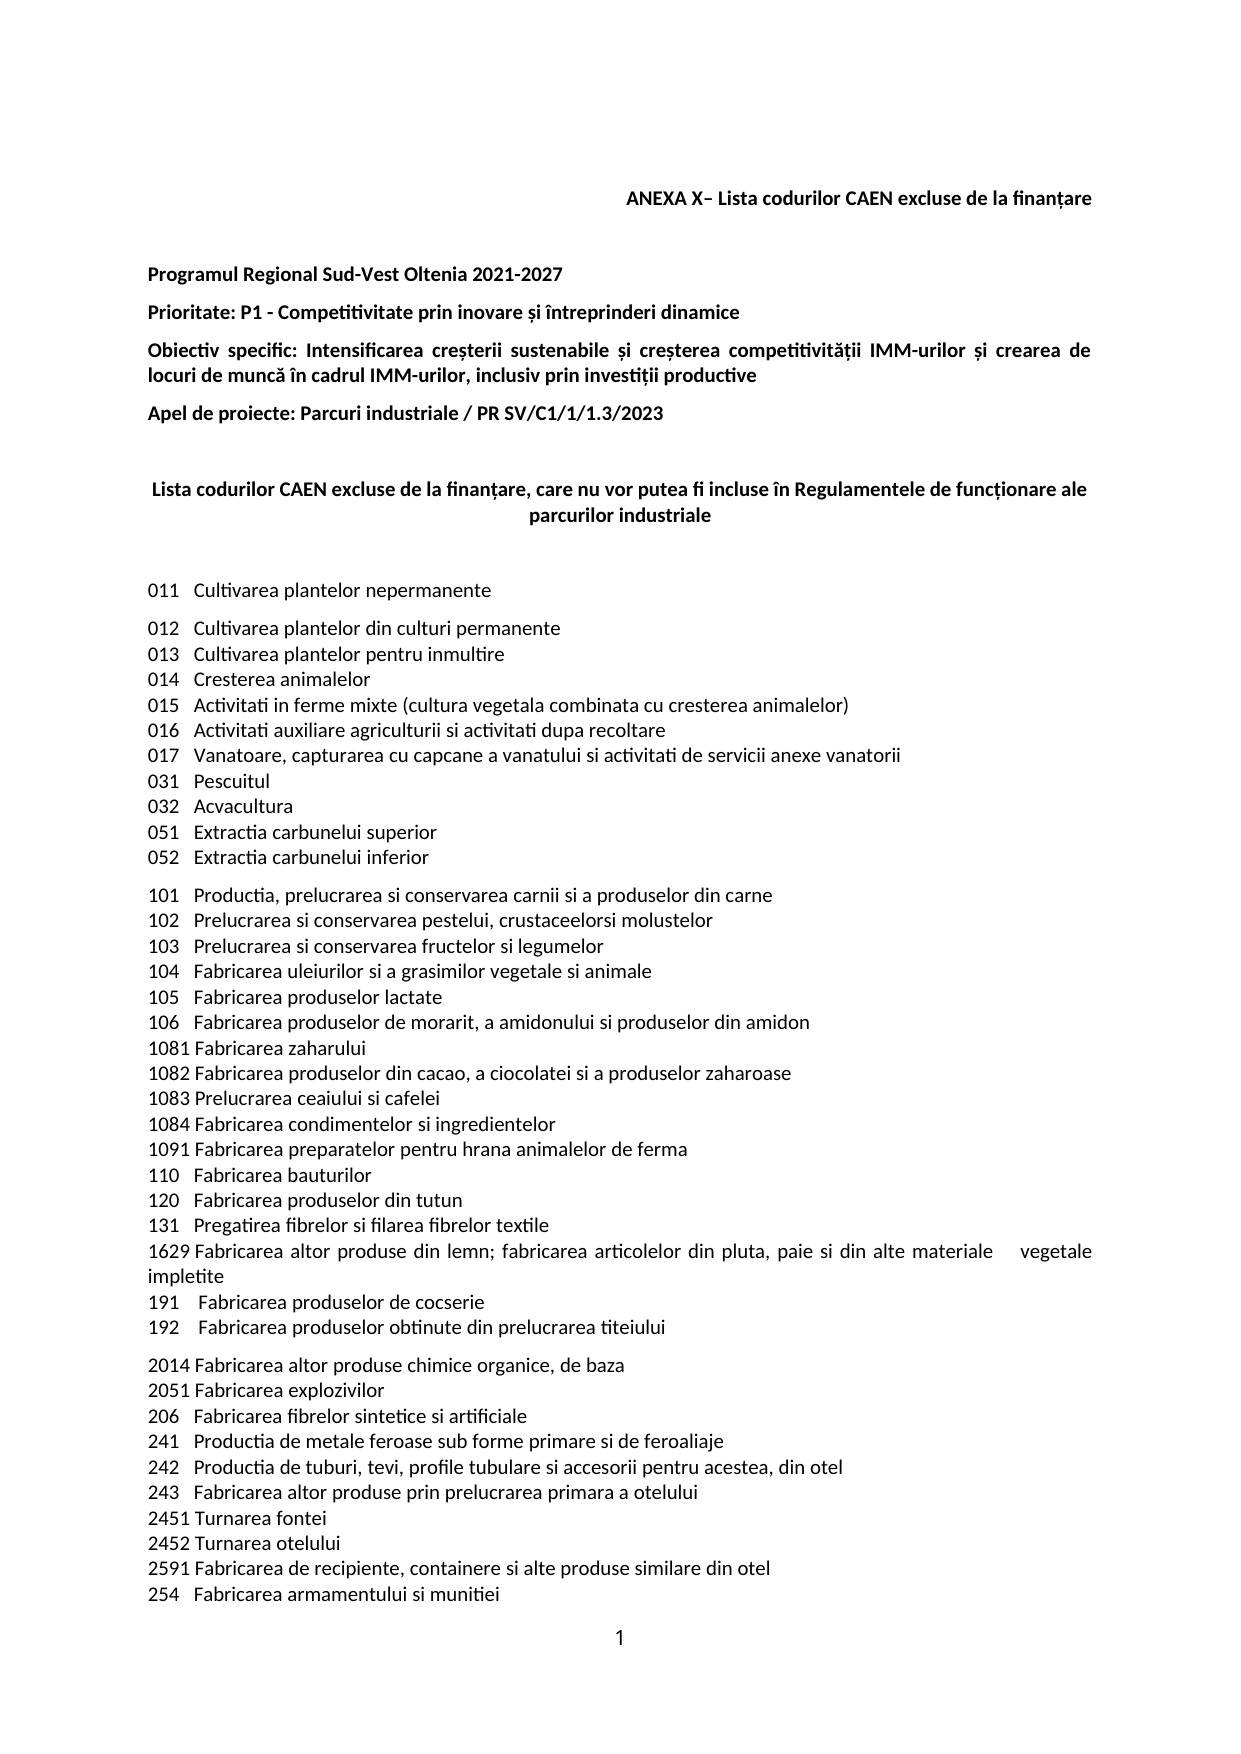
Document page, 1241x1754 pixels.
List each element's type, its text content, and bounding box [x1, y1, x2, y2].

text 2051 Fabricarea explozivilor [148, 1378, 1092, 1403]
text 1084 Fabricarea condimentelor si ingredientelor [148, 1111, 1092, 1136]
text 206 Fabricarea fibrelor sintetice si artificiale [148, 1403, 1092, 1428]
text 243 Fabricarea altor produse prin prelucrarea primara a otelului [148, 1479, 1092, 1505]
text ANEXA X– Lista codurilor CAEN excluse de la finanțare [148, 186, 1092, 211]
text 106 Fabricarea produselor de morarit, a amidonului si produselor din amidon [148, 1009, 1092, 1035]
text 012 Cultivarea plantelor din culturi permanente [148, 616, 1092, 641]
text 1629 Fabricarea altor produse din lemn; fabricarea articolelor din pluta, paie si din alte materiale vegetale impletite [148, 1238, 1092, 1289]
text 102 Prelucrarea si conservarea pestelui, crustaceelorsi molustelor [148, 908, 1092, 933]
text 2591 Fabricarea de recipiente, containere si alte produse similare din otel [148, 1556, 1092, 1581]
text 032 Acvacultura [148, 793, 1092, 819]
text 1081 Fabricarea zaharului [148, 1035, 1092, 1060]
text Prioritate: P1 - Competitivitate prin inovare și întreprinderi dinamice [148, 299, 1092, 325]
text 013 Cultivarea plantelor pentru inmultire [148, 641, 1092, 666]
text 051 Extractia carbunelui superior [148, 819, 1092, 844]
text 1082 Fabricarea produselor din cacao, a ciocolatei si a produselor zaharoase [148, 1060, 1092, 1086]
text 052 Extractia carbunelui inferior [148, 844, 1092, 870]
text 2014 Fabricarea altor produse chimice organice, de baza [148, 1352, 1092, 1378]
text 014 Cresterea animalelor [148, 666, 1092, 692]
text Programul Regional Sud-Vest Oltenia 2021-2027 [148, 261, 1092, 287]
text 017 Vanatoare, capturarea cu capcane a vanatului si activitati de servicii anexe vanatorii [148, 743, 1092, 768]
text 192 Fabricarea produselor obtinute din prelucrarea titeiului [148, 1314, 1092, 1340]
text 191 Fabricarea produselor de cocserie [148, 1289, 1092, 1314]
text 016 Activitati auxiliare agriculturii si activitati dupa recoltare [148, 717, 1092, 743]
text 242 Productia de tuburi, tevi, profile tubulare si accesorii pentru acestea, din otel [148, 1454, 1092, 1479]
text 1091 Fabricarea preparatelor pentru hrana animalelor de ferma [148, 1136, 1092, 1162]
text 105 Fabricarea produselor lactate [148, 984, 1092, 1009]
text 101 Productia, prelucrarea si conservarea carnii si a produselor din carne [148, 882, 1092, 908]
text 131 Pregatirea fibrelor si filarea fibrelor textile [148, 1213, 1092, 1238]
text 120 Fabricarea produselor din tutun [148, 1187, 1092, 1213]
text Obiectiv specific: Intensificarea creșterii sustenabile și creșterea competitivității IMM-urilor și crearea de locuri de muncă în cadrul IMM-urilor, inclusiv prin investiții productive [148, 337, 1092, 388]
text 031 Pescuitul [148, 768, 1092, 793]
text 103 Prelucrarea si conservarea fructelor si legumelor [148, 933, 1092, 958]
text 015 Activitati in ferme mixte (cultura vegetala combinata cu cresterea animalelor) [148, 692, 1092, 717]
text Apel de proiecte: Parcuri industriale / PR SV/C1/1/1.3/2023 [148, 401, 1092, 426]
text 1083 Prelucrarea ceaiului si cafelei [148, 1086, 1092, 1111]
text 241 Productia de metale feroase sub forme primare si de feroaliaje [148, 1428, 1092, 1454]
text 2452 Turnarea otelului [148, 1530, 1092, 1556]
text 104 Fabricarea uleiurilor si a grasimilor vegetale si animale [148, 958, 1092, 984]
text 254 Fabricarea armamentului si munitiei [148, 1581, 1092, 1606]
text 2451 Turnarea fontei [148, 1505, 1092, 1530]
text Lista codurilor CAEN excluse de la finanțare, care nu vor putea fi incluse în Regulamentele de funcționare ale parcurilor industriale [148, 476, 1092, 527]
text 110 Fabricarea bauturilor [148, 1162, 1092, 1187]
text 011 Cultivarea plantelor nepermanente [148, 578, 1092, 603]
